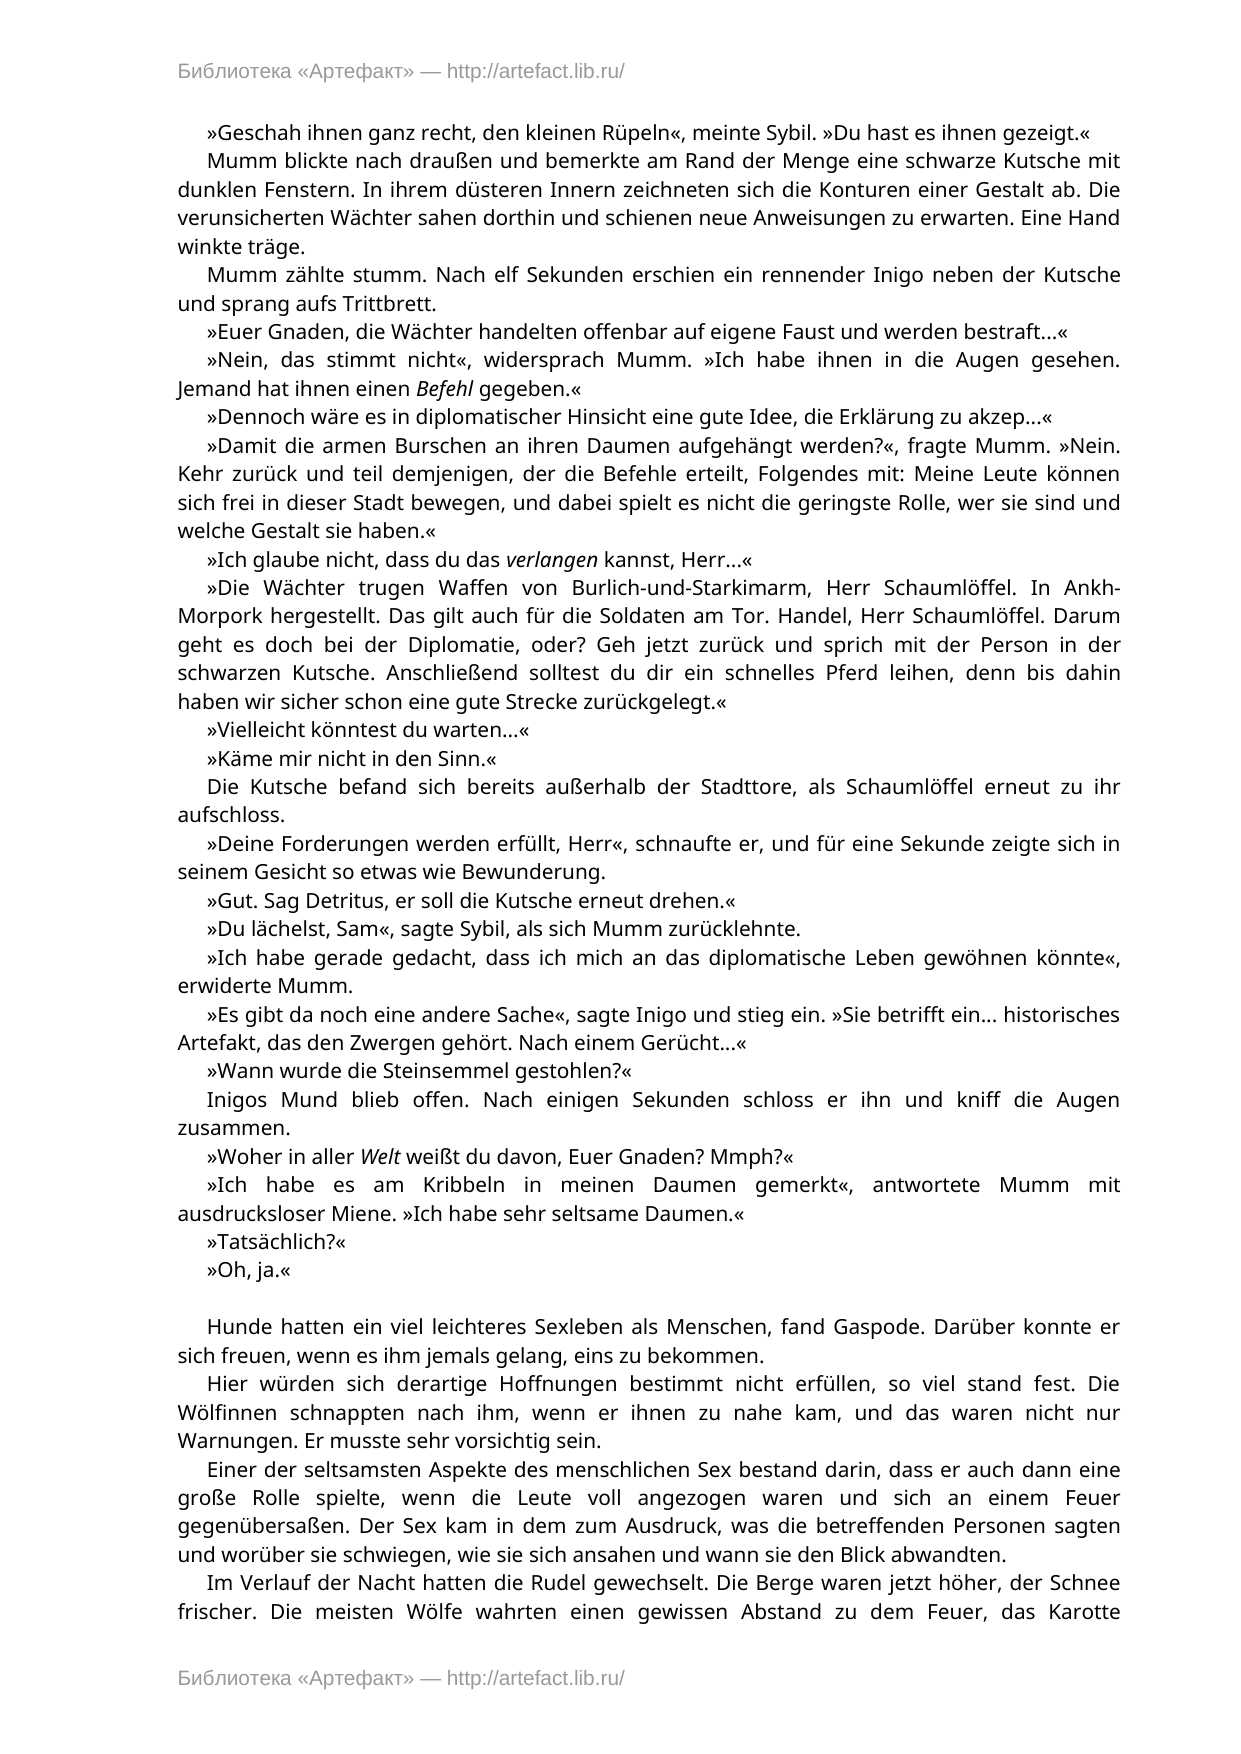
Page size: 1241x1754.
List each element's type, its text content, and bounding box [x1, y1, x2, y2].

text »Nein, das stimmt nicht«, widersprach Mumm. »Ich habe ihnen in die Augen gesehen. Jemand hat ihnen einen Befehl gegeben.« [177, 346, 1122, 402]
text »Oh, ja.« [177, 1256, 1122, 1284]
text »Es gibt da noch eine andere Sache«, sagte Inigo und stieg ein. »Sie betrifft ein... historisches Artefakt, das den Zwergen gehört. Nach einem Gerücht...« [177, 1000, 1122, 1057]
text »Käme mir nicht in den Sinn.« [177, 744, 1122, 772]
text Die Kutsche befand sich bereits außerhalb der Stadttore, als Schaumlöffel erneut zu ihr aufschloss. [177, 772, 1122, 829]
text Inigos Mund blieb offen. Nach einigen Sekunden schloss er ihn und kniff die Augen zusammen. [177, 1085, 1122, 1142]
text »Woher in aller Welt weißt du davon, Euer Gnaden? Mmph?« [177, 1142, 1122, 1170]
text »Geschah ihnen ganz recht, den kleinen Rüpeln«, meinte Sybil. »Du hast es ihnen gezeigt.« [177, 118, 1122, 147]
text »Tatsächlich?« [177, 1227, 1122, 1256]
text Hier würden sich derartige Hoffnungen bestimmt nicht erfüllen, so viel stand fest. Die Wölfinnen schnappten nach ihm, wenn er ihnen zu nahe kam, und das waren nicht nur Warnungen. Er musste sehr vorsichtig sein. [177, 1369, 1122, 1455]
text »Damit die armen Burschen an ihren Daumen aufgehängt werden?«, fragte Mumm. »Nein. Kehr zurück und teil demjenigen, der die Befehle erteilt, Folgendes mit: Meine Leute können sich frei in dieser Stadt bewegen, und dabei spielt es nicht die geringste Rolle, wer sie sind und welche Gestalt sie haben.« [177, 431, 1122, 545]
text »Du lächelst, Sam«, sagte Sybil, als sich Mumm zurücklehnte. [177, 914, 1122, 943]
text »Vielleicht könntest du warten...« [177, 715, 1122, 744]
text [177, 1568, 1122, 1625]
text »Deine Forderungen werden erfüllt, Herr«, schnaufte er, und für eine Sekunde zeigte sich in seinem Gesicht so etwas wie Bewunderung. [177, 829, 1122, 886]
text »Die Wächter trugen Waffen von Burlich-und-Starkimarm, Herr Schaumlöffel. In Ankh-Morpork hergestellt. Das gilt auch für die Soldaten am Tor. Handel, Herr Schaumlöffel. Darum geht es doch bei der Diplomatie, oder? Geh jetzt zurück und sprich mit der Person in der schwarzen Kutsche. Anschließend solltest du dir ein schnelles Pferd leihen, denn bis dahin haben wir sicher schon eine gute Strecke zurückgelegt.« [177, 573, 1122, 715]
text »Euer Gnaden, die Wächter handelten offenbar auf eigene Faust und werden bestraft...« [177, 317, 1122, 346]
text Einer der seltsamsten Aspekte des menschlichen Sex bestand darin, dass er auch dann eine große Rolle spielte, wenn die Leute voll angezogen waren und sich an einem Feuer gegenübersaßen. Der Sex kam in dem zum Ausdruck, was die betreffenden Personen sagten und worüber sie schwiegen, wie sie sich ansahen und wann sie den Blick abwandten. [177, 1455, 1122, 1568]
text »Wann wurde die Steinsemmel gestohlen?« [177, 1057, 1122, 1085]
text »Gut. Sag Detritus, er soll die Kutsche erneut drehen.« [177, 886, 1122, 914]
text »Ich habe es am Kribbeln in meinen Daumen gemerkt«, antwortete Mumm mit ausdrucksloser Miene. »Ich habe sehr seltsame Daumen.« [177, 1170, 1122, 1227]
text Mumm blickte nach draußen und bemerkte am Rand der Menge eine schwarze Kutsche mit dunklen Fenstern. In ihrem düsteren Innern zeichneten sich die Konturen einer Gestalt ab. Die verunsicherten Wächter sahen dorthin und schienen neue Anweisungen zu erwarten. Eine Hand winkte träge. [177, 147, 1122, 260]
text »Ich habe gerade gedacht, dass ich mich an das diplomatische Leben gewöhnen könnte«, erwiderte Mumm. [177, 943, 1122, 1000]
text »Dennoch wäre es in diplomatischer Hinsicht eine gute Idee, die Erklärung zu akzep...« [177, 402, 1122, 431]
text »Ich glaube nicht, dass du das verlangen kannst, Herr...« [177, 545, 1122, 573]
text Mumm zählte stumm. Nach elf Sekunden erschien ein rennender Inigo neben der Kutsche und sprang aufs Trittbrett. [177, 260, 1122, 317]
text Hunde hatten ein viel leichteres Sexleben als Menschen, fand Gaspode. Darüber konnte er sich freuen, wenn es ihm jemals gelang, eins zu bekommen. [177, 1312, 1122, 1369]
